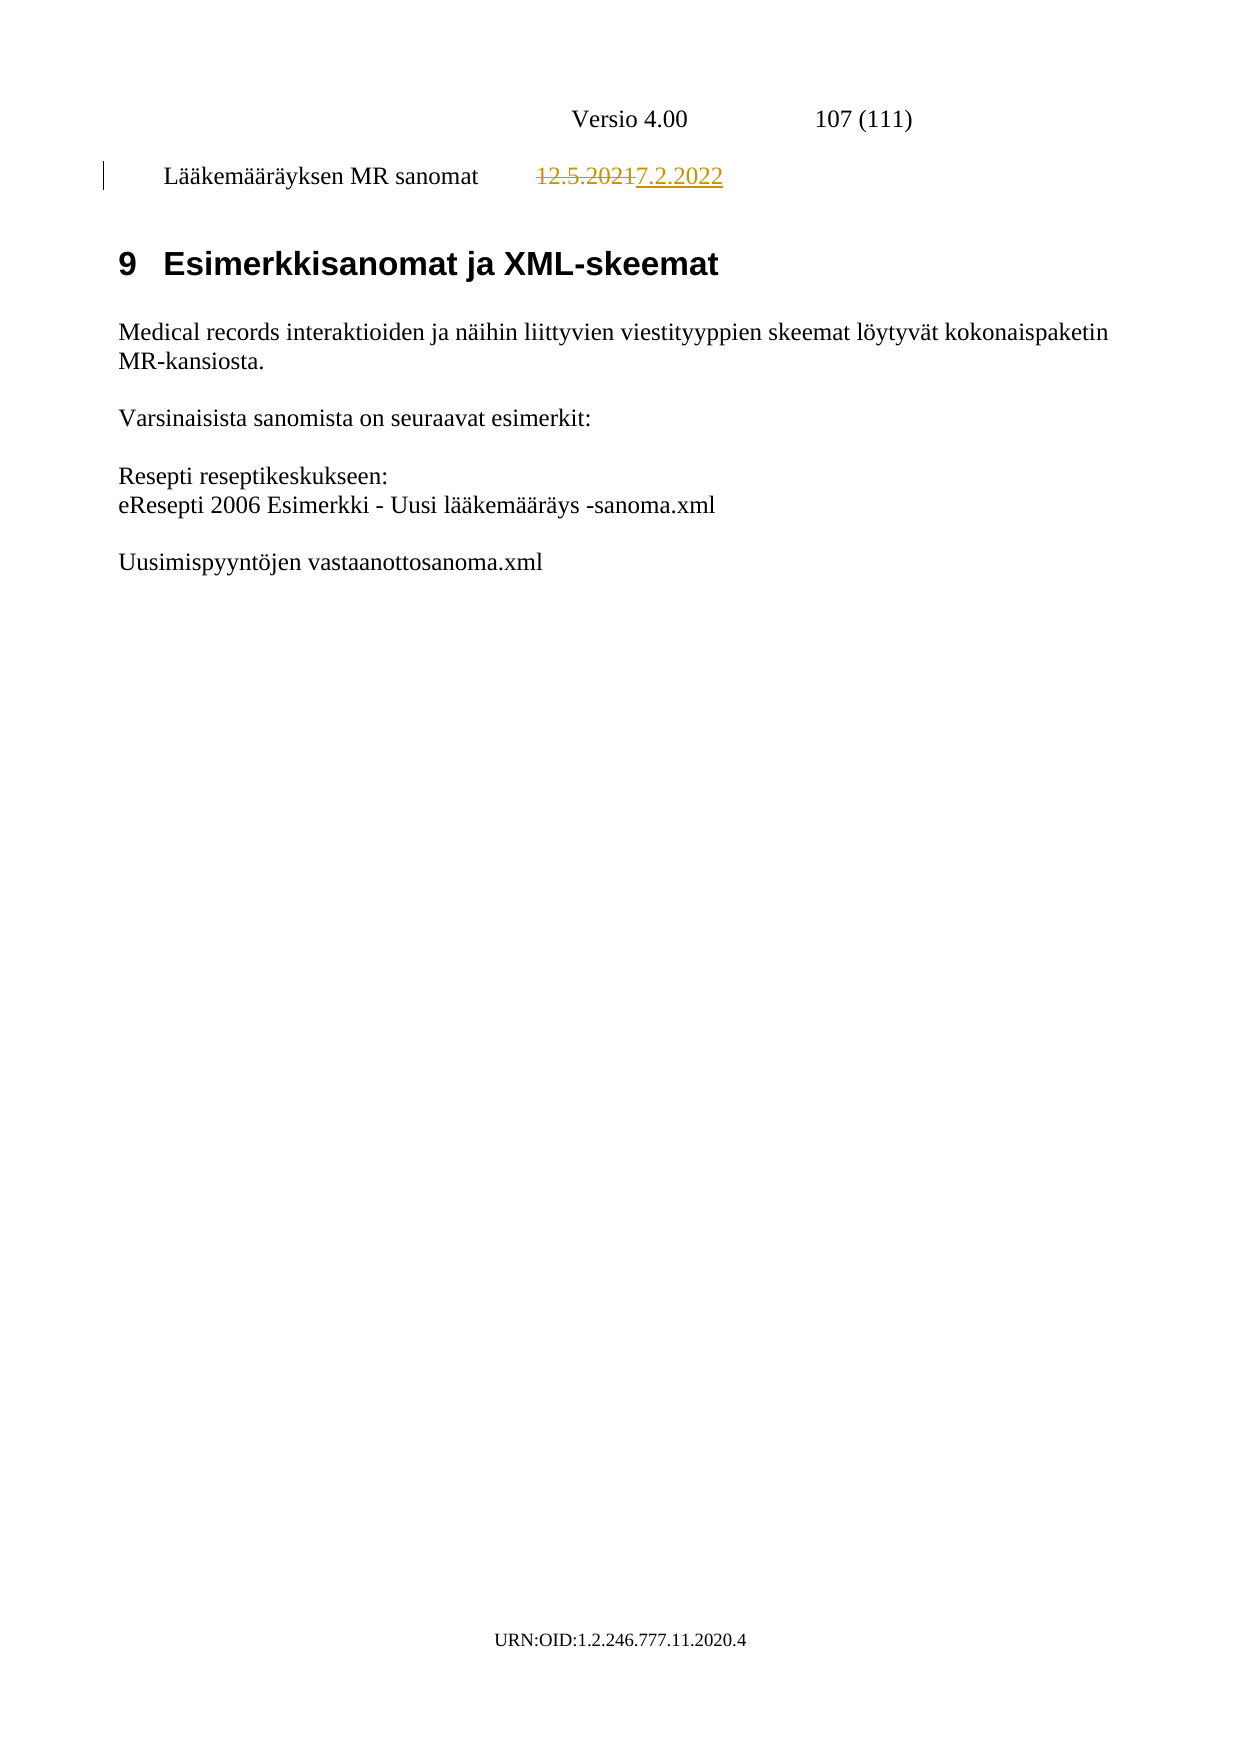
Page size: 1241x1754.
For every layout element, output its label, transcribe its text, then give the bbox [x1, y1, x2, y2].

text Varsinaisista sanomista on seuraavat esimerkit: [118, 403, 1122, 432]
text eResepti 2006 Esimerkki - Uusi lääkemääräys -sanoma.xml [118, 490, 1122, 518]
text Uusimispyyntöjen vastaanottosanoma.xml [118, 547, 1122, 576]
text Medical records interaktioiden ja näihin liittyvien viestityyppien skeemat löytyvät kokonaispaketin MR-kansiosta. [118, 317, 1122, 375]
text Resepti reseptikeskukseen: [118, 461, 1122, 490]
subtitle Esimerkkisanomat ja XML-skeemat [118, 244, 1122, 282]
